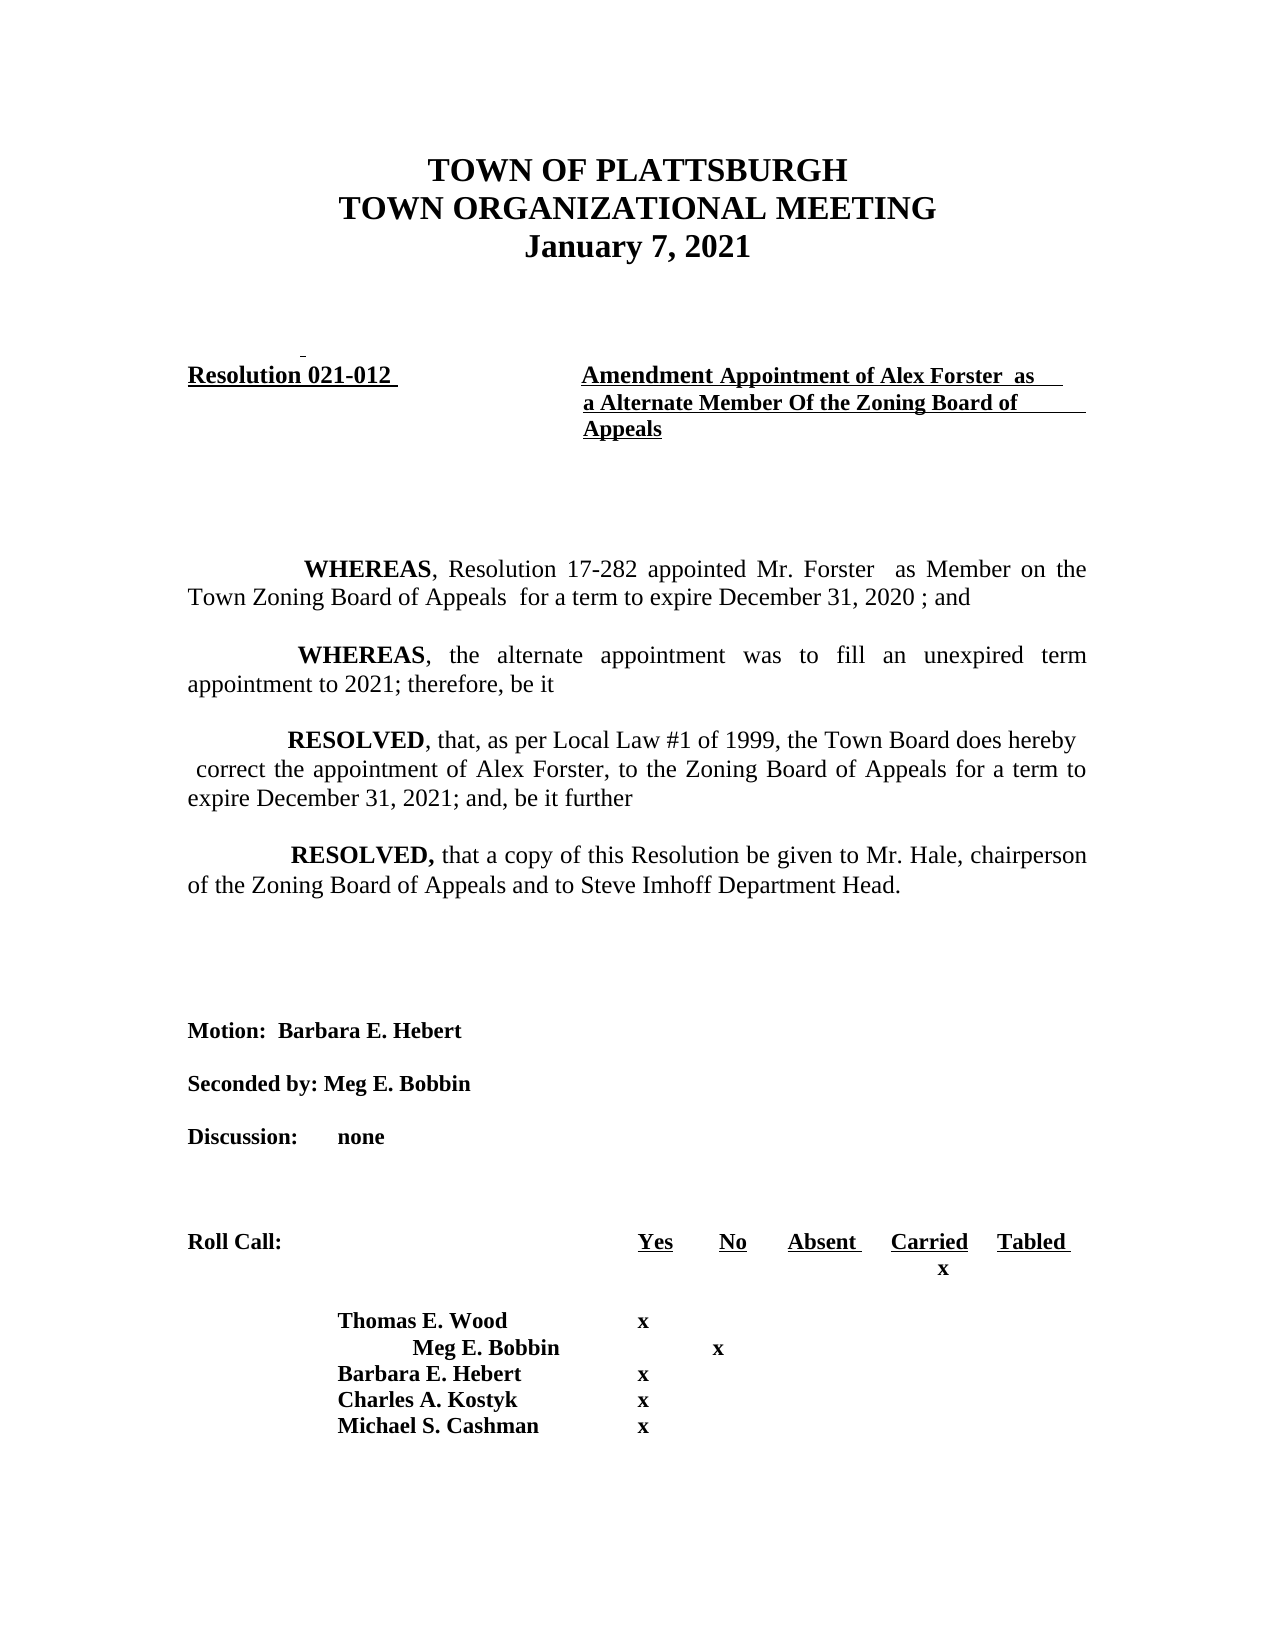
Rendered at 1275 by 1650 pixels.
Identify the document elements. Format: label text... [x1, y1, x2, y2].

text Seconded by: Meg E. Bobbin [187, 1070, 1087, 1096]
text January 7, 2021 [187, 227, 1087, 265]
text RESOLVED, that, as per Local Law #1 of 1999, the Town Board does hereby [262, 725, 1087, 754]
text Resolution 021-012 Amendment Appointment of Alex Forster as [187, 360, 1087, 389]
text Appeals [187, 415, 1087, 442]
text RESOLVED, that a copy of this Resolution be given to Mr. Hale, chairperson of the Zoning Board of Appeals and to Steve Imhoff Department Head. [187, 837, 1087, 899]
text Thomas E. Wood x Meg E. Bobbin x [187, 1307, 1087, 1360]
text Motion: Barbara E. Hebert [187, 1017, 1087, 1044]
text Michael S. Cashman x [187, 1413, 1087, 1439]
text WHEREAS, the alternate appointment was to fill an unexpired term appointment to 2021; therefore, be it [187, 640, 1087, 697]
text Charles A. Kostyk x [187, 1386, 1087, 1413]
text Discussion: none [187, 1123, 1087, 1149]
text Barbara E. Hebert x [187, 1360, 1087, 1386]
text x [187, 1254, 1087, 1281]
text a Alternate Member Of the Zoning Board of [187, 389, 1087, 415]
text WHEREAS, Resolution 17-282 appointed Mr. Forster as Member on the Town Zoning Board of Appeals for a term to expire December 31, 2020 ; and [187, 554, 1087, 611]
text TOWN ORGANIZATIONAL MEETING [187, 188, 1087, 227]
text correct the appointment of Alex Forster, to the Zoning Board of Appeals for a term to expire December 31, 2021; and, be it further [187, 754, 1087, 812]
text Roll Call: Yes No Absent Carried Tabled [187, 1228, 1087, 1254]
text TOWN OF [187, 150, 1087, 188]
